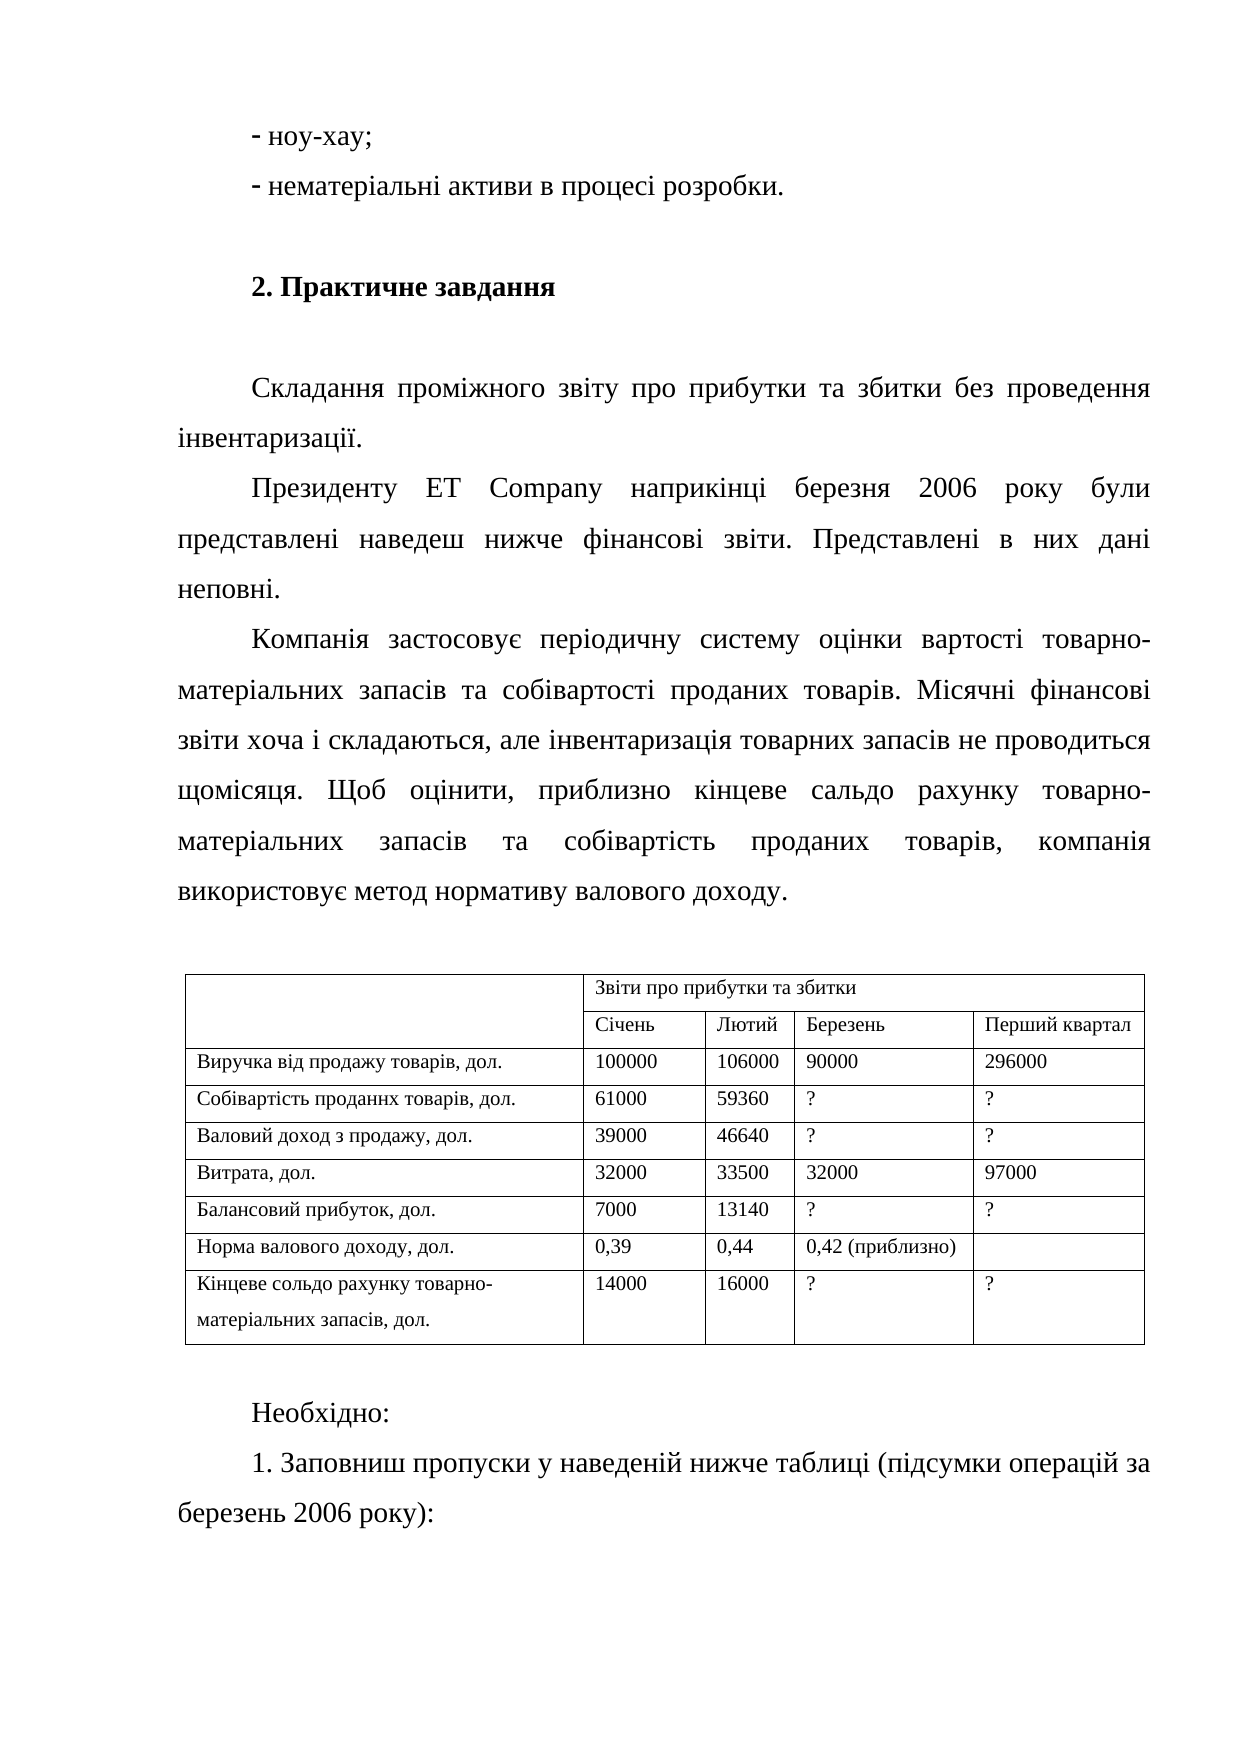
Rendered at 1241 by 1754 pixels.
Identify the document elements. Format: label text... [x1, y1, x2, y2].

table_cell Перший квартал [974, 1012, 1144, 1048]
table_cell Витрата, дол. [186, 1160, 583, 1196]
table_cell 100000 [584, 1049, 705, 1085]
table_cell Березень [795, 1012, 973, 1048]
text 2. Практичне завдання [177, 269, 1152, 303]
table_cell ? [974, 1086, 1144, 1122]
list нематеріальні активи в процесі розробки. [177, 168, 1152, 202]
table_cell 61000 [584, 1086, 705, 1122]
table_header Звіти про прибутки та збитки [584, 975, 1144, 1011]
table_cell 16000 [706, 1271, 794, 1343]
table_cell 32000 [584, 1160, 705, 1196]
text Компанія застосовує періодичну систему оцінки вартості товарно-матеріальних запасів та собівартості проданих товарів. Місячні фінансові звіти хоча і складаються, але інвентаризація товарних запасів не проводиться щомісяця. Щоб оцінити, приблизно кінцеве сальдо рахунку товарно-матеріальних запасів та собівартість проданих товарів, компанія використовує метод нормативу валового доходу. [177, 621, 1152, 907]
table_cell Січень [584, 1012, 705, 1048]
table_cell ? [974, 1271, 1144, 1343]
table_cell 0,39 [584, 1234, 705, 1270]
table_cell 33500 [706, 1160, 794, 1196]
table_cell 32000 [795, 1160, 973, 1196]
table_cell 7000 [584, 1197, 705, 1233]
table_cell 90000 [795, 1049, 973, 1085]
table_cell Балансовий прибуток, дол. [186, 1197, 583, 1233]
table_cell 106000 [706, 1049, 794, 1085]
table_cell 14000 [584, 1271, 705, 1343]
table_cell 296000 [974, 1049, 1144, 1085]
list ноу-хау; [177, 118, 1152, 152]
table_cell Лютий [706, 1012, 794, 1048]
table_cell ? [974, 1123, 1144, 1159]
table_header [186, 975, 583, 1048]
table_cell ? [795, 1123, 973, 1159]
text Необхідно: [177, 1395, 1152, 1428]
table_cell Собівартість проданнх товарів, дол. [186, 1086, 583, 1122]
text Президенту ЕТ Company наприкінці березня 2006 року були представлені наведеш нижче фінансові звіти. Представлені в них дані неповні. [177, 471, 1152, 605]
table_cell 97000 [974, 1160, 1144, 1196]
table_cell 59360 [706, 1086, 794, 1122]
table_cell Кінцеве сольдо рахунку товарно-матеріальних запасів, дол. [186, 1271, 583, 1343]
table_cell 46640 [706, 1123, 794, 1159]
table_cell 39000 [584, 1123, 705, 1159]
text 1. Заповниш пропуски у наведеній нижче таблиці (підсумки операцій за березень 2006 року): [177, 1445, 1152, 1529]
table_cell 13140 [706, 1197, 794, 1233]
table_cell ? [795, 1271, 973, 1343]
table_cell [974, 1234, 1144, 1270]
table_cell ? [795, 1086, 973, 1122]
table_cell Норма валового доходу, дол. [186, 1234, 583, 1270]
table_cell Виручка від продажу товарів, дол. [186, 1049, 583, 1085]
text Складання проміжного звіту про прибутки та збитки без проведення інвентаризації. [177, 370, 1152, 454]
table_cell Валовий доход з продажу, дол. [186, 1123, 583, 1159]
table_cell 0,44 [706, 1234, 794, 1270]
table_cell ? [795, 1197, 973, 1233]
table_cell 0,42 (приблизно) [795, 1234, 973, 1270]
table_cell ? [974, 1197, 1144, 1233]
